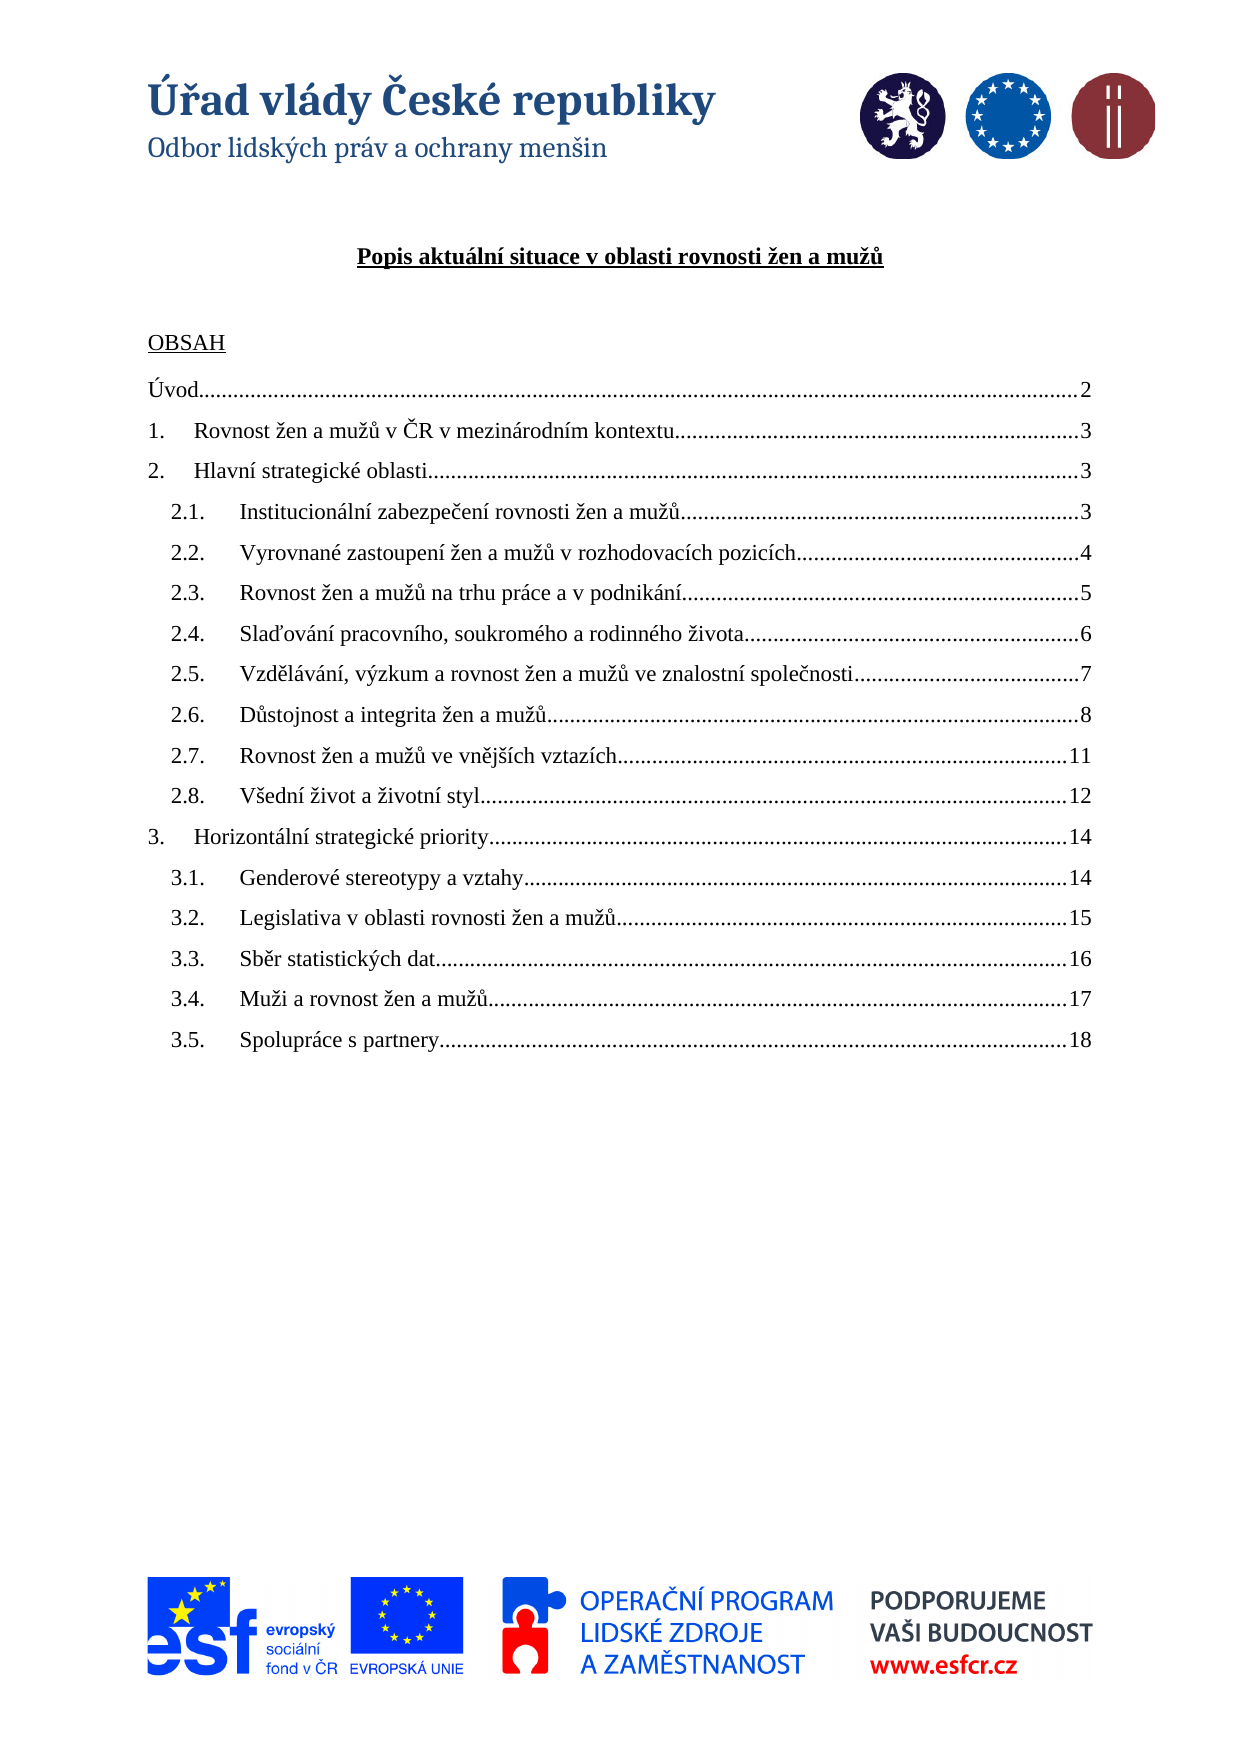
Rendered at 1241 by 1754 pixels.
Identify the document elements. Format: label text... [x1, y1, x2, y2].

text 2.3. Rovnost žen a mužů na trhu práce a v podnikání 5 [171, 579, 1093, 606]
text Popis aktuální situace v oblasti rovnosti žen a mužů [148, 242, 1093, 270]
text 2. Hlavní strategické oblasti 3 [148, 457, 1093, 484]
text 3.5. Spolupráce s partnery 18 [171, 1026, 1093, 1052]
text 2.1. Institucionální zabezpečení rovnosti žen a mužů 3 [171, 498, 1093, 524]
text 3.2. Legislativa v oblasti rovnosti žen a mužů 15 [171, 904, 1093, 931]
text Úvod 2 [148, 376, 1093, 402]
text 3. Horizontální strategické priority 14 [148, 823, 1093, 849]
text 2.4. Slaďování pracovního, soukromého a rodinného života 6 [171, 620, 1093, 646]
text 3.1. Genderové stereotypy a vztahy 14 [171, 863, 1093, 890]
text 2.7. Rovnost žen a mužů ve vnějších vztazích 11 [171, 742, 1093, 768]
text OBSAH [148, 329, 1093, 355]
text 3.4. Muži a rovnost žen a mužů 17 [171, 985, 1093, 1012]
text 2.8. Všední život a životní styl 12 [171, 782, 1093, 809]
text 1. Rovnost žen a mužů v ČR v mezinárodním kontextu 3 [148, 417, 1093, 443]
picture [860, 73, 1156, 159]
picture [147, 1577, 1093, 1681]
text 2.2. Vyrovnané zastoupení žen a mužů v rozhodovacích pozicích 4 [171, 538, 1093, 565]
text 2.5. Vzdělávání, výzkum a rovnost žen a mužů ve znalostní společnosti 7 [171, 660, 1093, 687]
text 3.3. Sběr statistických dat 16 [171, 945, 1093, 971]
text 2.6. Důstojnost a integrita žen a mužů 8 [171, 701, 1093, 727]
